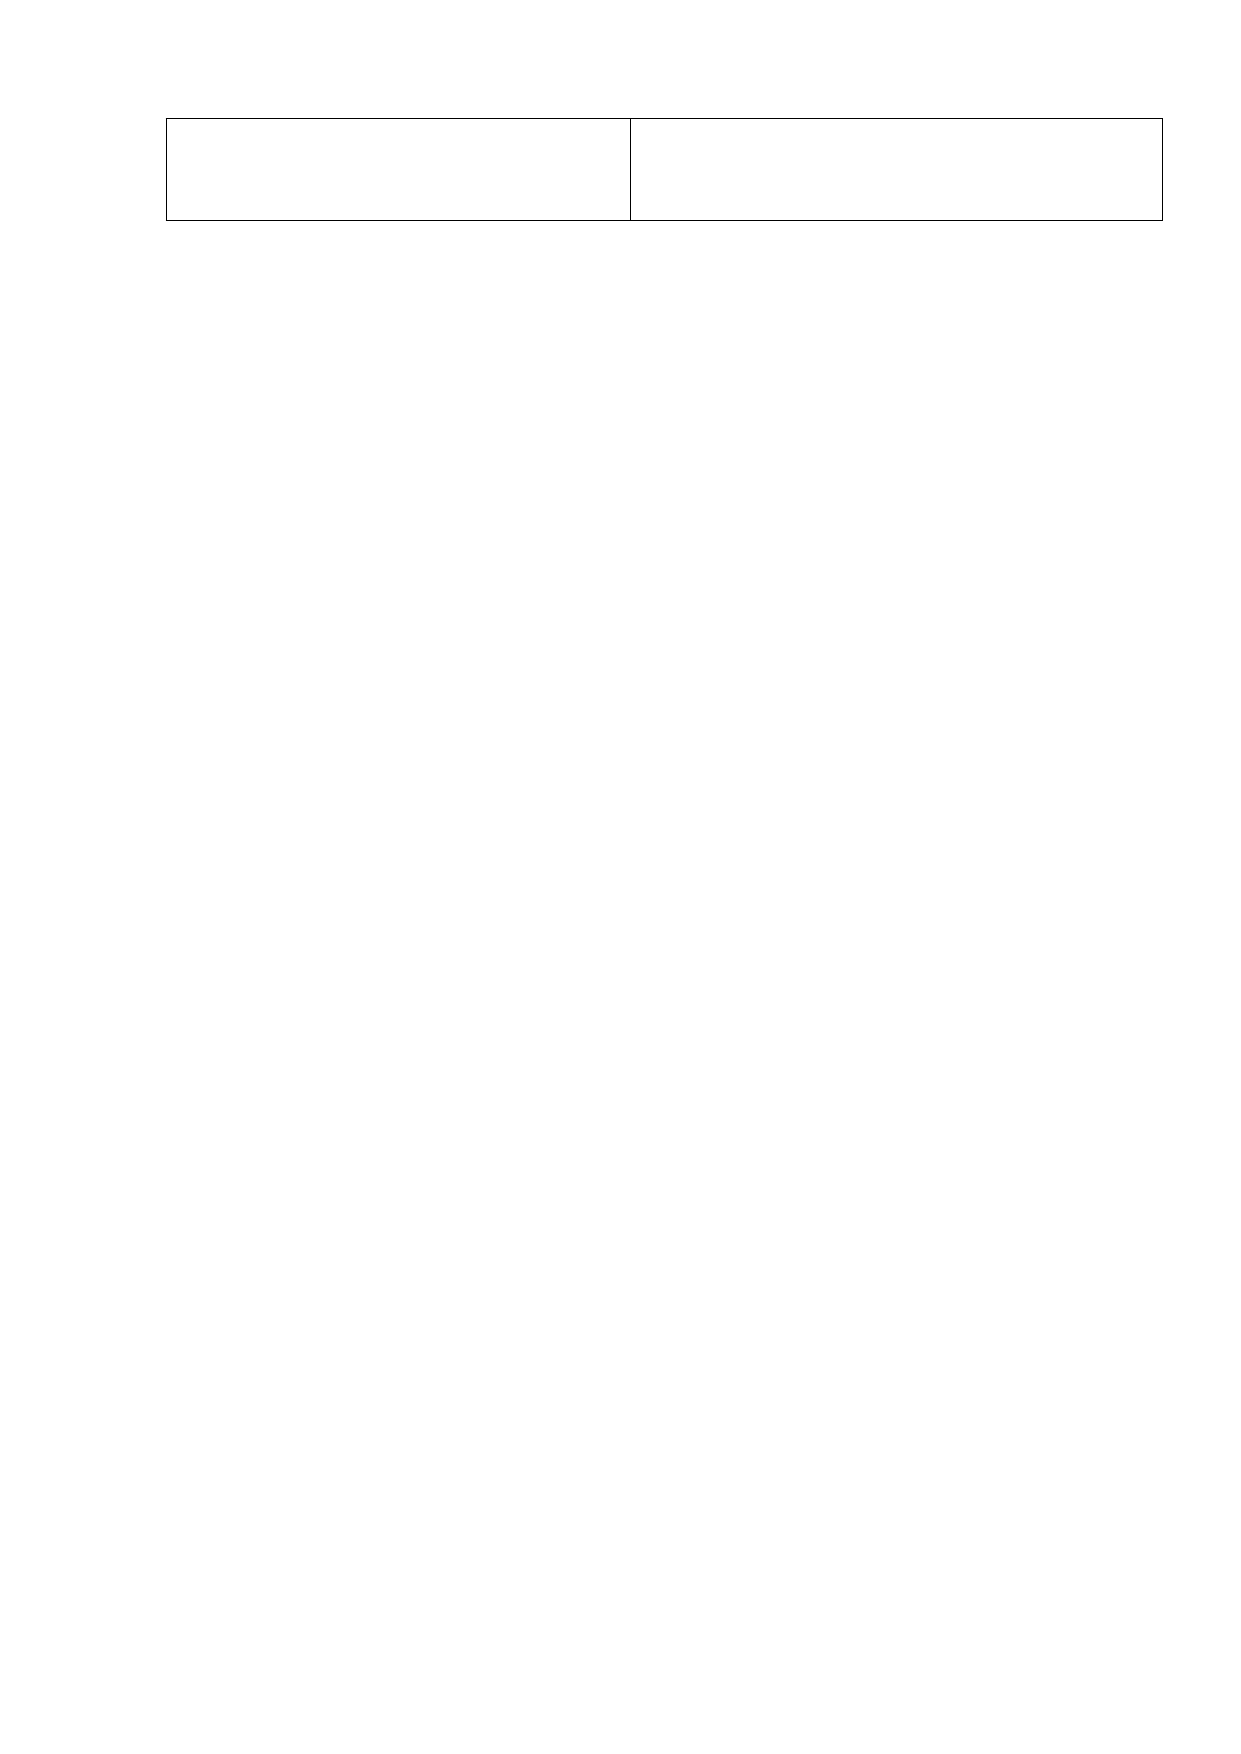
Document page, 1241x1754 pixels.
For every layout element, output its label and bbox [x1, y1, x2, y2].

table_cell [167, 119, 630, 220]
table_cell [631, 119, 1162, 220]
